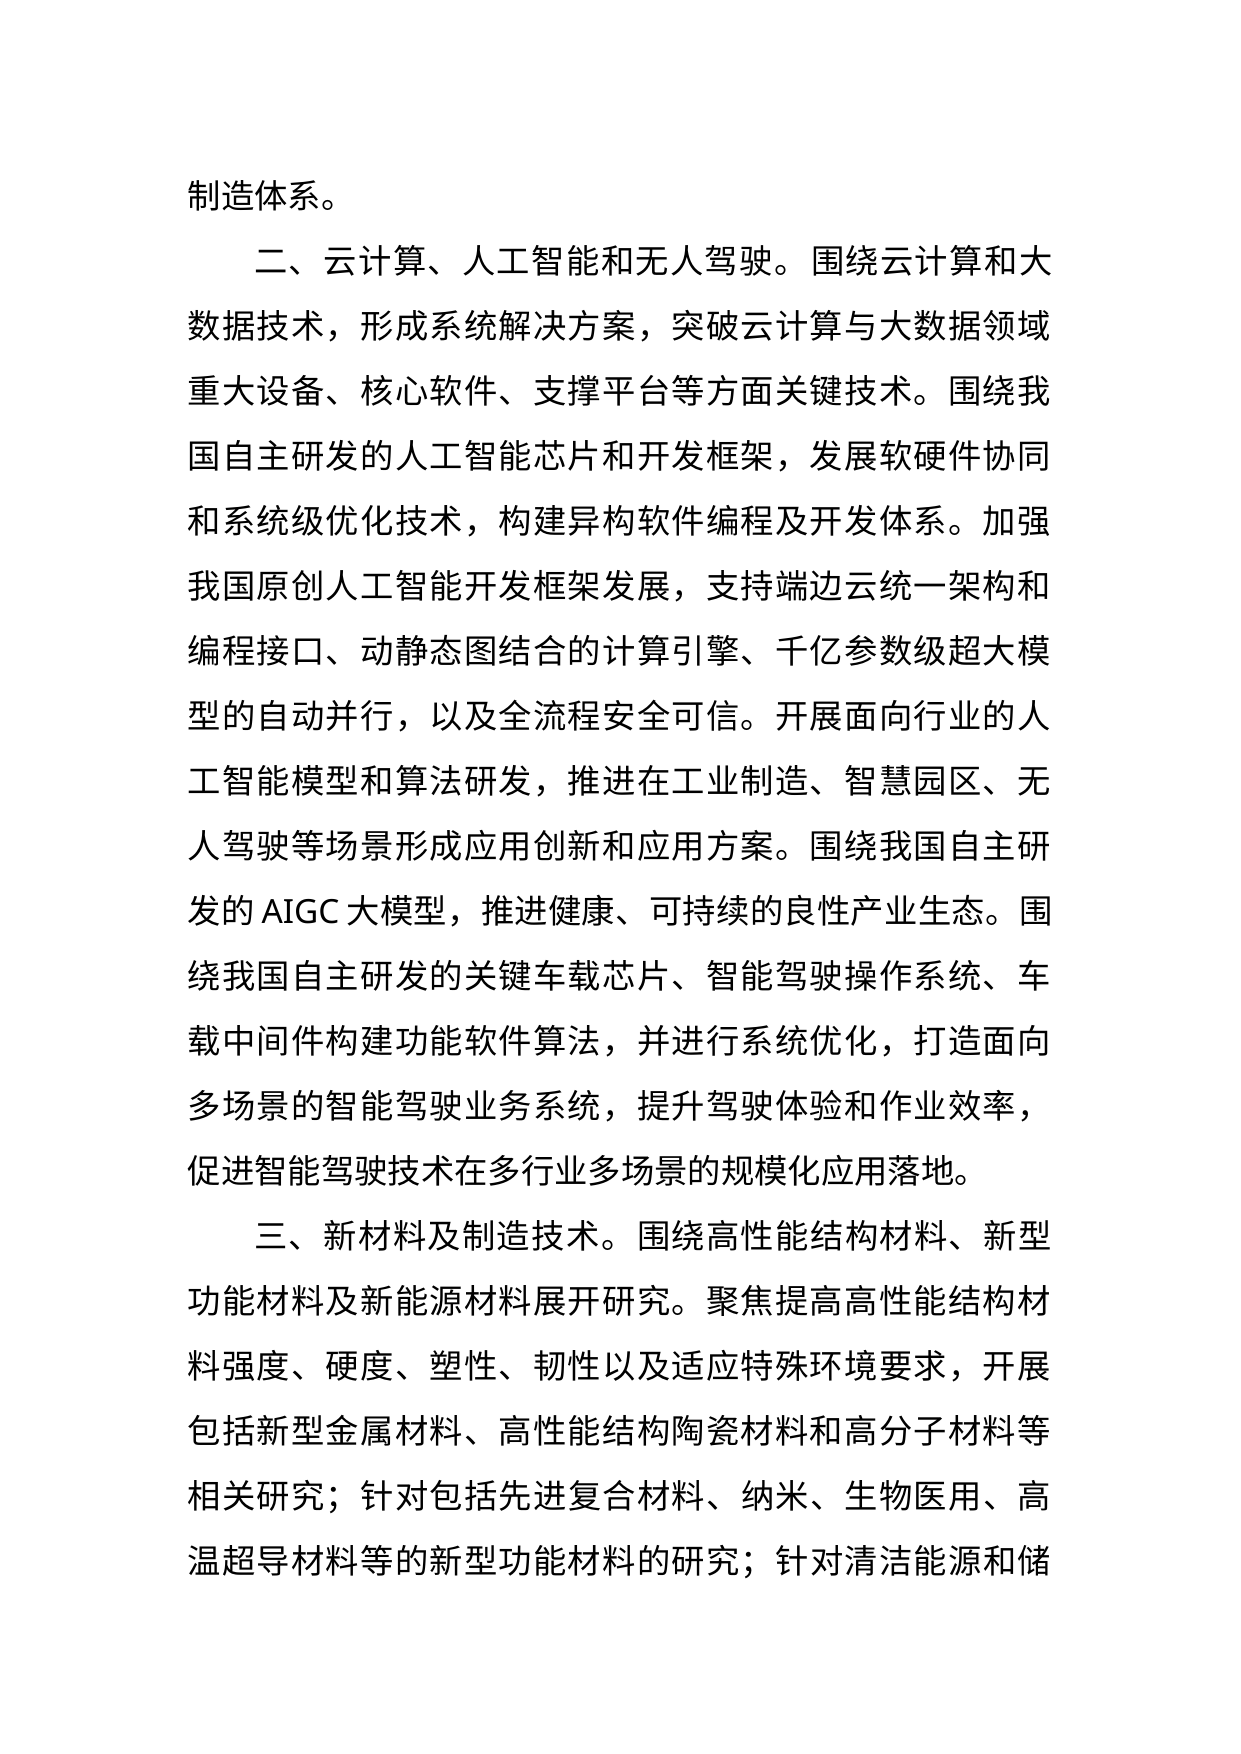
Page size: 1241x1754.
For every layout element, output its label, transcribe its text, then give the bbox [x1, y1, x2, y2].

text 二、云计算、人工智能和无人驾驶。围绕云计算和大数据技术，形成系统解决方案，突破云计算与大数据领域重大设备、核心软件、支撑平台等方面关键技术。围绕我国自主研发的人工智能芯片和开发框架，发展软硬件协同和系统级优化技术，构建异构软件编程及开发体系。加强我国原创人工智能开发框架发展，支持端边云统一架构和编程接口、动静态图结合的计算引擎、千亿参数级超大模型的自动并行，以及全流程安全可信。开展面向行业的人工智能模型和算法研发，推进在工业制造、智慧园区、无人驾驶等场景形成应用创新和应用方案。围绕我国自主研发的AIGC大模型，推进健康、可持续的良性产业生态。围绕我国自主研发的关键车载芯片、智能驾驶操作系统、车载中间件构建功能软件算法，并进行系统优化，打造面向多场景的智能驾驶业务系统，提升驾驶体验和作业效率，促进智能驾驶技术在多行业多场景的规模化应用落地。 [187, 227, 1053, 1202]
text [187, 162, 1053, 227]
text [187, 1202, 1053, 1592]
